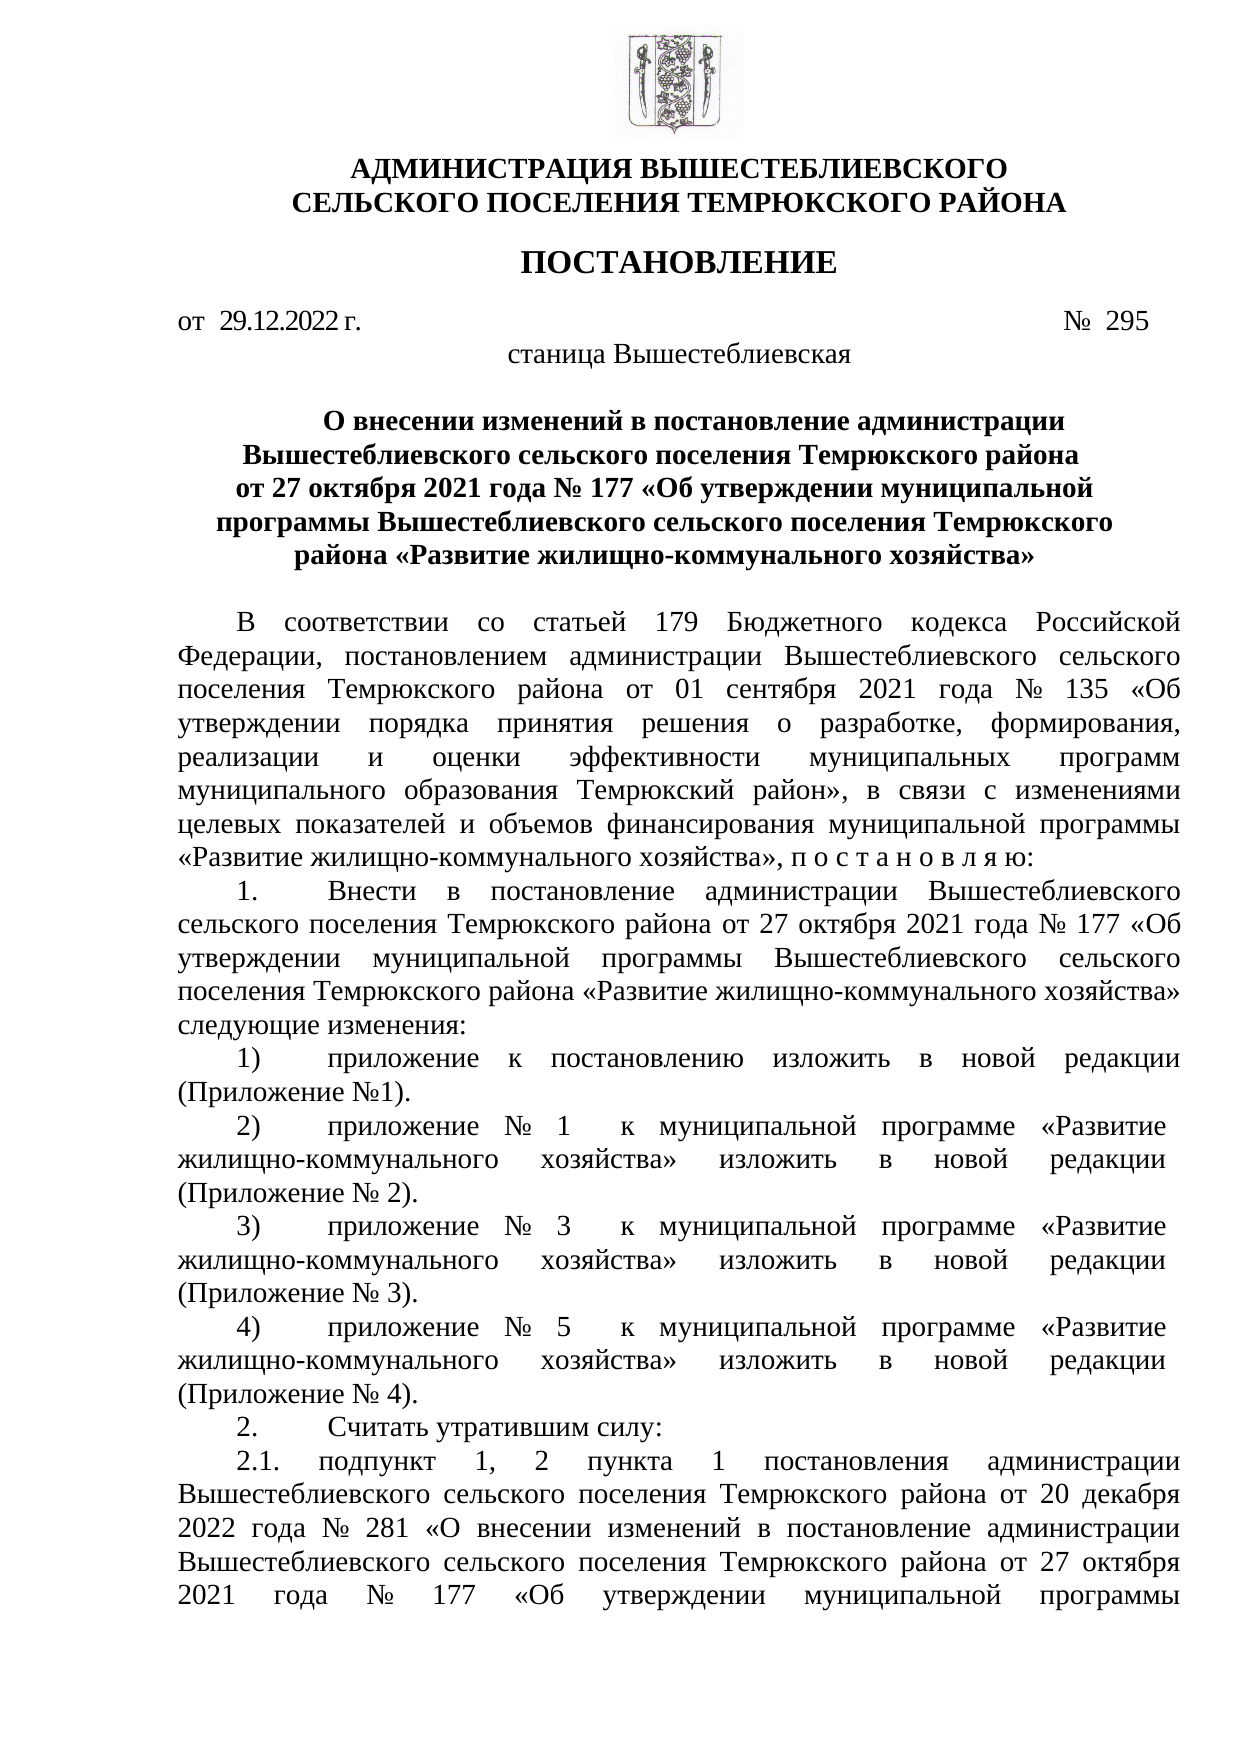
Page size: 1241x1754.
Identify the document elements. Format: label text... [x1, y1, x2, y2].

list Внести в постановление администрации Вышестеблиевского сельского поселения Темрюкского района от 27 октября 2021 года № 177 «Об утверждении муниципальной программы Вышестеблиевского сельского поселения Темрюкского района «Развитие жилищно-коммунального хозяйства» следующие изменения: [177, 873, 1181, 1041]
text АДМИНИСТРАЦИЯ ВЫШЕСТЕБЛИЕВСКОГО [177, 152, 1181, 185]
picture [614, 24, 744, 141]
list приложение № 5 к муниципальной программе «Развитие жилищно-коммунального хозяйства» изложить в новой редакции (Приложение № 4). [177, 1309, 1167, 1409]
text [177, 1443, 1181, 1611]
text СЕЛЬСКОГО ПОСЕЛЕНИЯ ТЕМРЮКСКОГО РАЙОНА [177, 185, 1181, 219]
text В соответствии со статьей 179 Бюджетного кодекса Российской Федерации, постановлением администрации Вышестеблиевского сельского поселения Темрюкского района от 01 сентября 2021 года № 135 «Об утверждении порядка принятия решения о разработке, формирования, реализации и оценки эффективности муниципальных программ муниципального образования Темрюкский район», в связи с изменениями целевых показателей и объемов финансирования муниципальной программы «Развитие жилищно-коммунального хозяйства», п о с т а н о в л я ю: [177, 604, 1181, 705]
list приложение № 3 к муниципальной программе «Развитие жилищно-коммунального хозяйства» изложить в новой редакции (Приложение № 3). [177, 1208, 1167, 1309]
text В соответствии со статьей 179 Бюджетного кодекса Российской Федерации, постановлением администрации Вышестеблиевского сельского поселения Темрюкского района от 01 сентября 2021 года № 135 «Об утверждении порядка принятия решения о разработке, формирования, реализации и оценки эффективности муниципальных программ муниципального образования Темрюкский район», в связи с изменениями целевых показателей и объемов финансирования муниципальной программы «Развитие жилищно-коммунального хозяйства», п о с т а н о в л я ю: [177, 772, 1181, 873]
text станица Вышестеблиевская [177, 336, 1181, 370]
list приложение к постановлению изложить в новой редакции (Приложение №1). [177, 1041, 1181, 1108]
list Считать утратившим силу: [177, 1409, 1181, 1443]
text ПОСТАНОВЛЕНИЕ [177, 243, 1181, 281]
text от 29.12.2022 г. № 295 [177, 303, 1181, 336]
text О внесении изменений в постановление администрации Вышестеблиевского сельского поселения Темрюкского района от 27 октября 2021 года № 177 «Об утверждении муниципальной программы Вышестеблиевского сельского поселения Темрюкского района «Развитие жилищно-коммунального хозяйства» [177, 403, 1152, 571]
list приложение № 1 к муниципальной программе «Развитие жилищно-коммунального хозяйства» изложить в новой редакции (Приложение № 2). [177, 1108, 1167, 1208]
